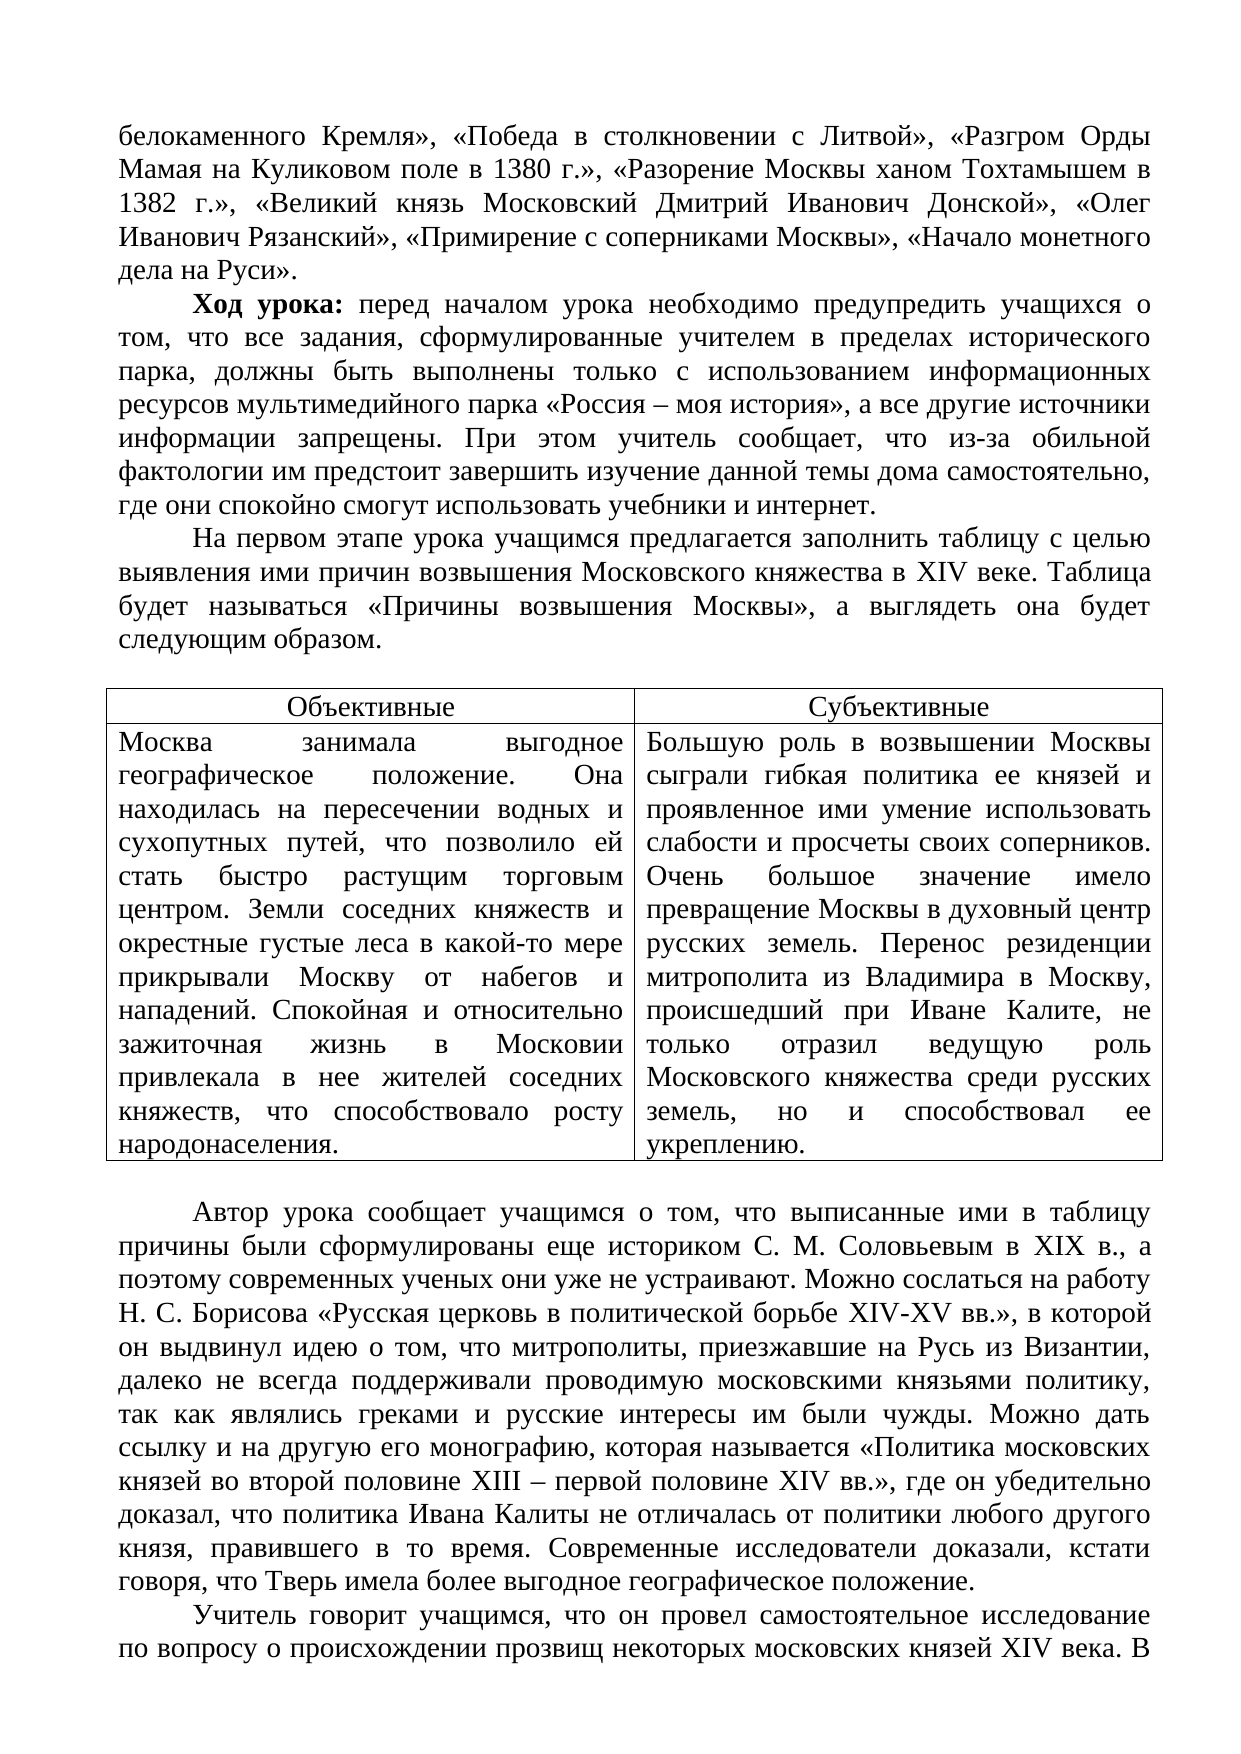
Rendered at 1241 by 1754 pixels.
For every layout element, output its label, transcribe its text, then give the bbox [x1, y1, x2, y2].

table_cell Большую роль в возвышении Москвы сыграли гибкая политика ее князей и проявленное ими умение использовать слабости и просчеты своих соперников. Очень большое значение имело превращение Москвы в духовный центр русских земель. Перенос резиденции митрополита из Владимира в Москву, происшедший при Иване Калите, не только отразил ведущую роль Московского княжества среди русских земель, но и способствовал ее укреплению. [635, 724, 1162, 1160]
text На первом этапе урока учащимся предлагается заполнить таблицу с целью выявления ими причин возвышения Московского княжества в XIV веке. Таблица будет называться «Причины возвышения Москвы», а выглядеть она будет следующим образом. [118, 521, 1152, 655]
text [118, 1597, 1152, 1664]
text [118, 118, 1152, 286]
table_header Объективные [107, 689, 634, 723]
table_cell Москва занимала выгодное географическое положение. Она находилась на пересечении водных и сухопутных путей, что позволило ей стать быстро растущим торговым центром. Земли соседних княжеств и окрестные густые леса в какой-то мере прикрывали Москву от набегов и нападений. Спокойная и относительно зажиточная жизнь в Московии привлекала в нее жителей соседних княжеств, что способствовало росту народонаселения. [107, 724, 634, 1160]
text Автор урока сообщает учащимся о том, что выписанные ими в таблицу причины были сформулированы еще историком С. М. Соловьевым в XIX в., а поэтому современных ученых они уже не устраивают. Можно сослаться на работу Н. С. Борисова «Русская церковь в политической борьбе XIV-XV вв.», в которой он выдвинул идею о том, что митрополиты, приезжавшие на Русь из Византии, далеко не всегда поддерживали проводимую московскими князьями политику, так как являлись греками и русские интересы им были чужды. Можно дать ссылку и на другую его монографию, которая называется «Политика московских князей во второй половине XIII – первой половине XIV вв.», где он убедительно доказал, что политика Ивана Калиты не отличалась от политики любого другого князя, правившего в то время. Современные исследователи доказали, кстати говоря, что Тверь имела более выгодное географическое положение. [118, 1194, 1152, 1597]
text Ход урока: перед началом урока необходимо предупредить учащихся о том, что все задания, сформулированные учителем в пределах исторического парка, должны быть выполнены только с использованием информационных ресурсов мультимедийного парка «Россия – моя история», а все другие источники информации запрещены. При этом учитель сообщает, что из-за обильной фактологии им предстоит завершить изучение данной темы дома самостоятельно, где они спокойно смогут использовать учебники и интернет. [118, 286, 1152, 521]
table_header Субъективные [635, 689, 1162, 723]
